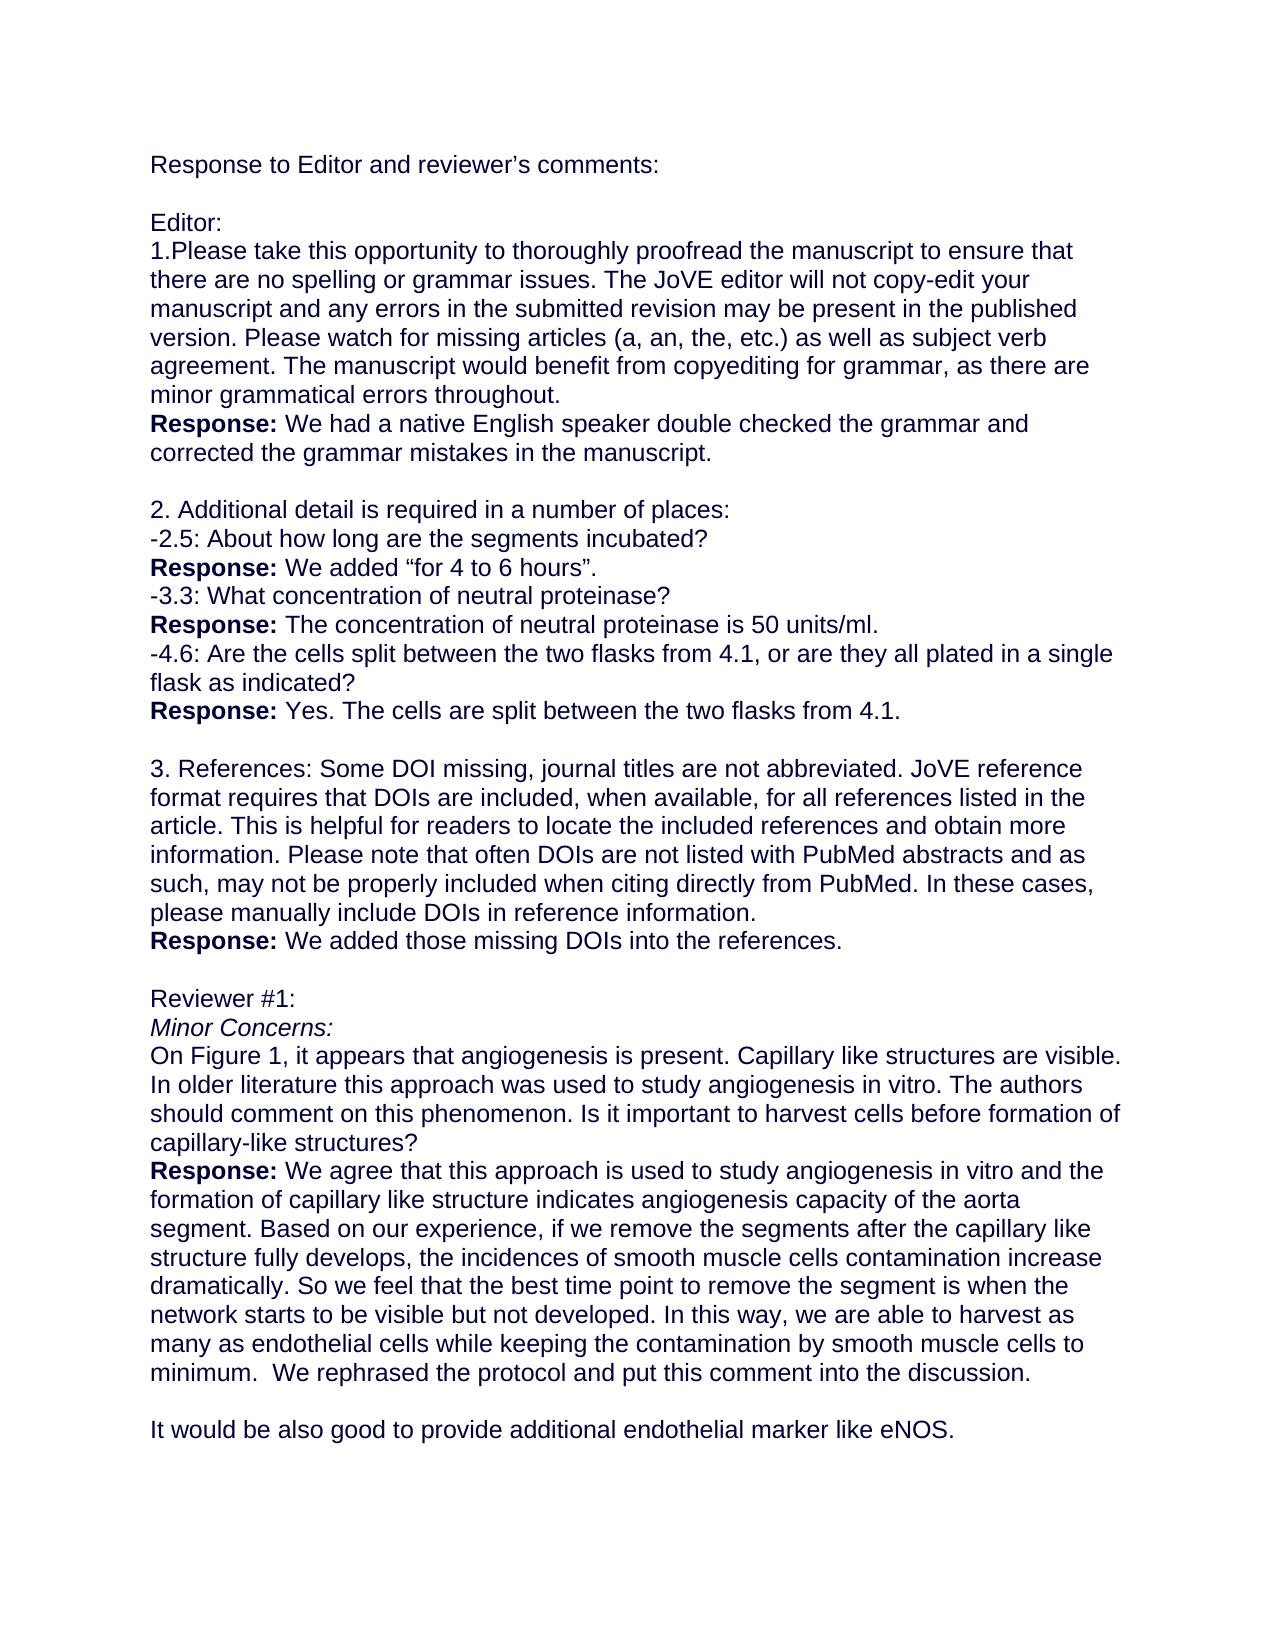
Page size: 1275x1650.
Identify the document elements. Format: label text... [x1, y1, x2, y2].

text Reviewer #1: [150, 984, 1125, 1012]
text Response: We had a native English speaker double checked the grammar and corrected the grammar mistakes in the manuscript. [150, 409, 1125, 466]
text Minor Concerns: [150, 1012, 1125, 1041]
text -4.6: Are the cells split between the two flasks from 4.1, or are they all plated in a single flask as indicated? [150, 639, 1125, 696]
text Response to Editor and reviewer’s comments: [150, 150, 1125, 179]
text 1.Please take this opportunity to thoroughly proofread the manuscript to ensure that there are no spelling or grammar issues. The JoVE editor will not copy-edit your manuscript and any errors in the submitted revision may be present in the published version. Please watch for missing articles (a, an, the, etc.) as well as subject verb agreement. The manuscript would benefit from copyediting for grammar, as there are minor grammatical errors throughout. [150, 236, 1125, 409]
text Response: Yes. The cells are split between the two flasks from 4.1. [150, 696, 1125, 725]
text 3. References: Some DOI missing, journal titles are not abbreviated. JoVE reference format requires that DOIs are included, when available, for all references listed in the article. This is helpful for readers to locate the included references and obtain more information. Please note that often DOIs are not listed with PubMed abstracts and as such, may not be properly included when citing directly from PubMed. In these cases, please manually include DOIs in reference information. [150, 754, 1125, 926]
text Response: The concentration of neutral proteinase is 50 units/ml. [150, 610, 1125, 639]
text 2. Additional detail is required in a number of places: [150, 495, 1125, 524]
text Editor: [150, 207, 1125, 236]
text -2.5: About how long are the segments incubated? [150, 524, 1125, 552]
text Response: We agree that this approach is used to study angiogenesis in vitro and the formation of capillary like structure indicates angiogenesis capacity of the aorta segment. Based on our experience, if we remove the segments after the capillary like structure fully develops, the incidences of smooth muscle cells contamination increase dramatically. So we feel that the best time point to remove the segment is when the network starts to be visible but not developed. In this way, we are able to harvest as many as endothelial cells while keeping the contamination by smooth muscle cells to minimum. We rephrased the protocol and put this comment into the discussion. [150, 1156, 1125, 1386]
text Response: We added “for 4 to 6 hours”. [150, 552, 1125, 581]
text On Figure 1, it appears that angiogenesis is present. Capillary like structures are visible. In older literature this approach was used to study angiogenesis in vitro. The authors should comment on this phenomenon. Is it important to harvest cells before formation of capillary-like structures? [150, 1041, 1125, 1156]
text Response: We added those missing DOIs into the references. [150, 926, 1125, 955]
text -3.3: What concentration of neutral proteinase? [150, 581, 1125, 610]
text It would be also good to provide additional endothelial marker like eNOS. [150, 1415, 1125, 1444]
